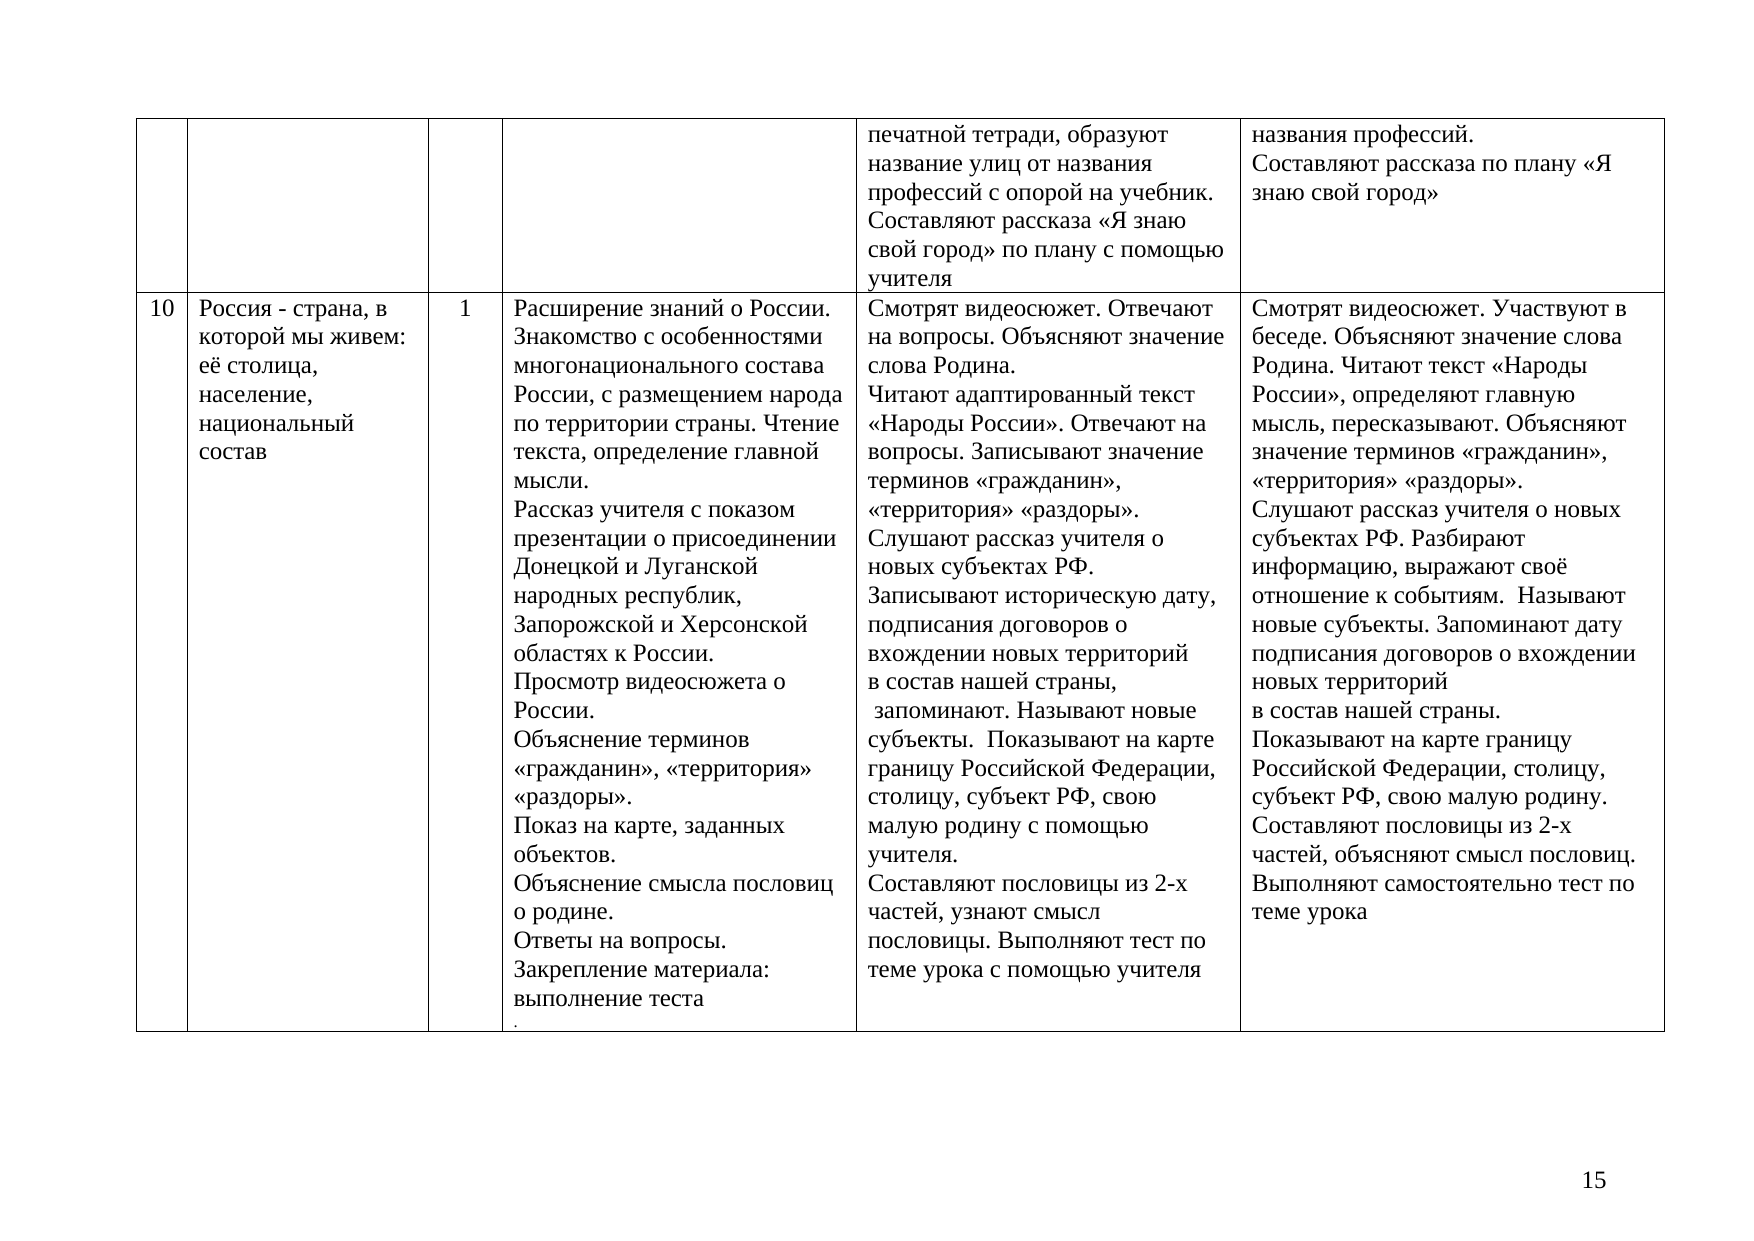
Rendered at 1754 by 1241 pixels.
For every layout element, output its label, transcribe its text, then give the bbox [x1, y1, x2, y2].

table_cell Смотрят видеосюжет. Участвуют в беседе. Объясняют значение слова Родина. Читают текст «Народы России», определяют главную мысль, пересказывают. Объясняют значение терминов «гражданин», «территория» «раздоры». Слушают рассказ учителя о новых субъектах РФ. Разбирают информацию, выражают своё отношение к событиям. Называют новые субъекты. Запоминают дату подписания договоров о вхождении новых территорий в состав нашей страны. Показывают на карте границу Российской Федерации, столицу, субъект РФ, свою малую родину. Составляют пословицы из 2-х частей, объясняют смысл пословиц. Выполняют самостоятельно тест по теме урока [1241, 293, 1664, 1031]
table_cell 9 [137, 119, 187, 292]
table_cell 1 [429, 293, 502, 1031]
table_cell 10 [137, 293, 187, 1031]
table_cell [1241, 119, 1664, 292]
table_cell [857, 119, 1240, 292]
table_cell Смотрят видеосюжет. Отвечают на вопросы. Объясняют значение слова Родина. Читают адаптированный текст «Народы России». Отвечают на вопросы. Записывают значение терминов «гражданин», «территория» «раздоры». Слушают рассказ учителя о новых субъектах РФ. Записывают историческую дату, подписания договоров о вхождении новых территорий в состав нашей страны, запоминают. Называют новые субъекты. Показывают на карте границу Российской Федерации, столицу, субъект РФ, свою малую родину с помощью учителя. Составляют пословицы из 2-х частей, узнают смысл пословицы. Выполняют тест по теме урока с помощью учителя [857, 293, 1240, 1031]
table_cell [503, 119, 856, 292]
table_cell Расширение знаний о России. Знакомство с особенностями многонационального состава России, с размещением народа по территории страны. Чтение текста, определение главной мысли. Рассказ учителя с показом презентации о присоединении Донецкой и Луганской народных республик, Запорожской и Херсонской областях к России. Просмотр видеосюжета о России. Объяснение терминов «гражданин», «территория» «раздоры». Показ на карте, заданных объектов. Объяснение смысла пословиц о родине. Ответы на вопросы. Закрепление материала: выполнение теста . [503, 293, 856, 1031]
table_cell 1 [429, 119, 502, 292]
table_cell Россия - страна, в которой мы живем: её столица, население, национальный состав [188, 293, 428, 1031]
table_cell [188, 119, 428, 292]
